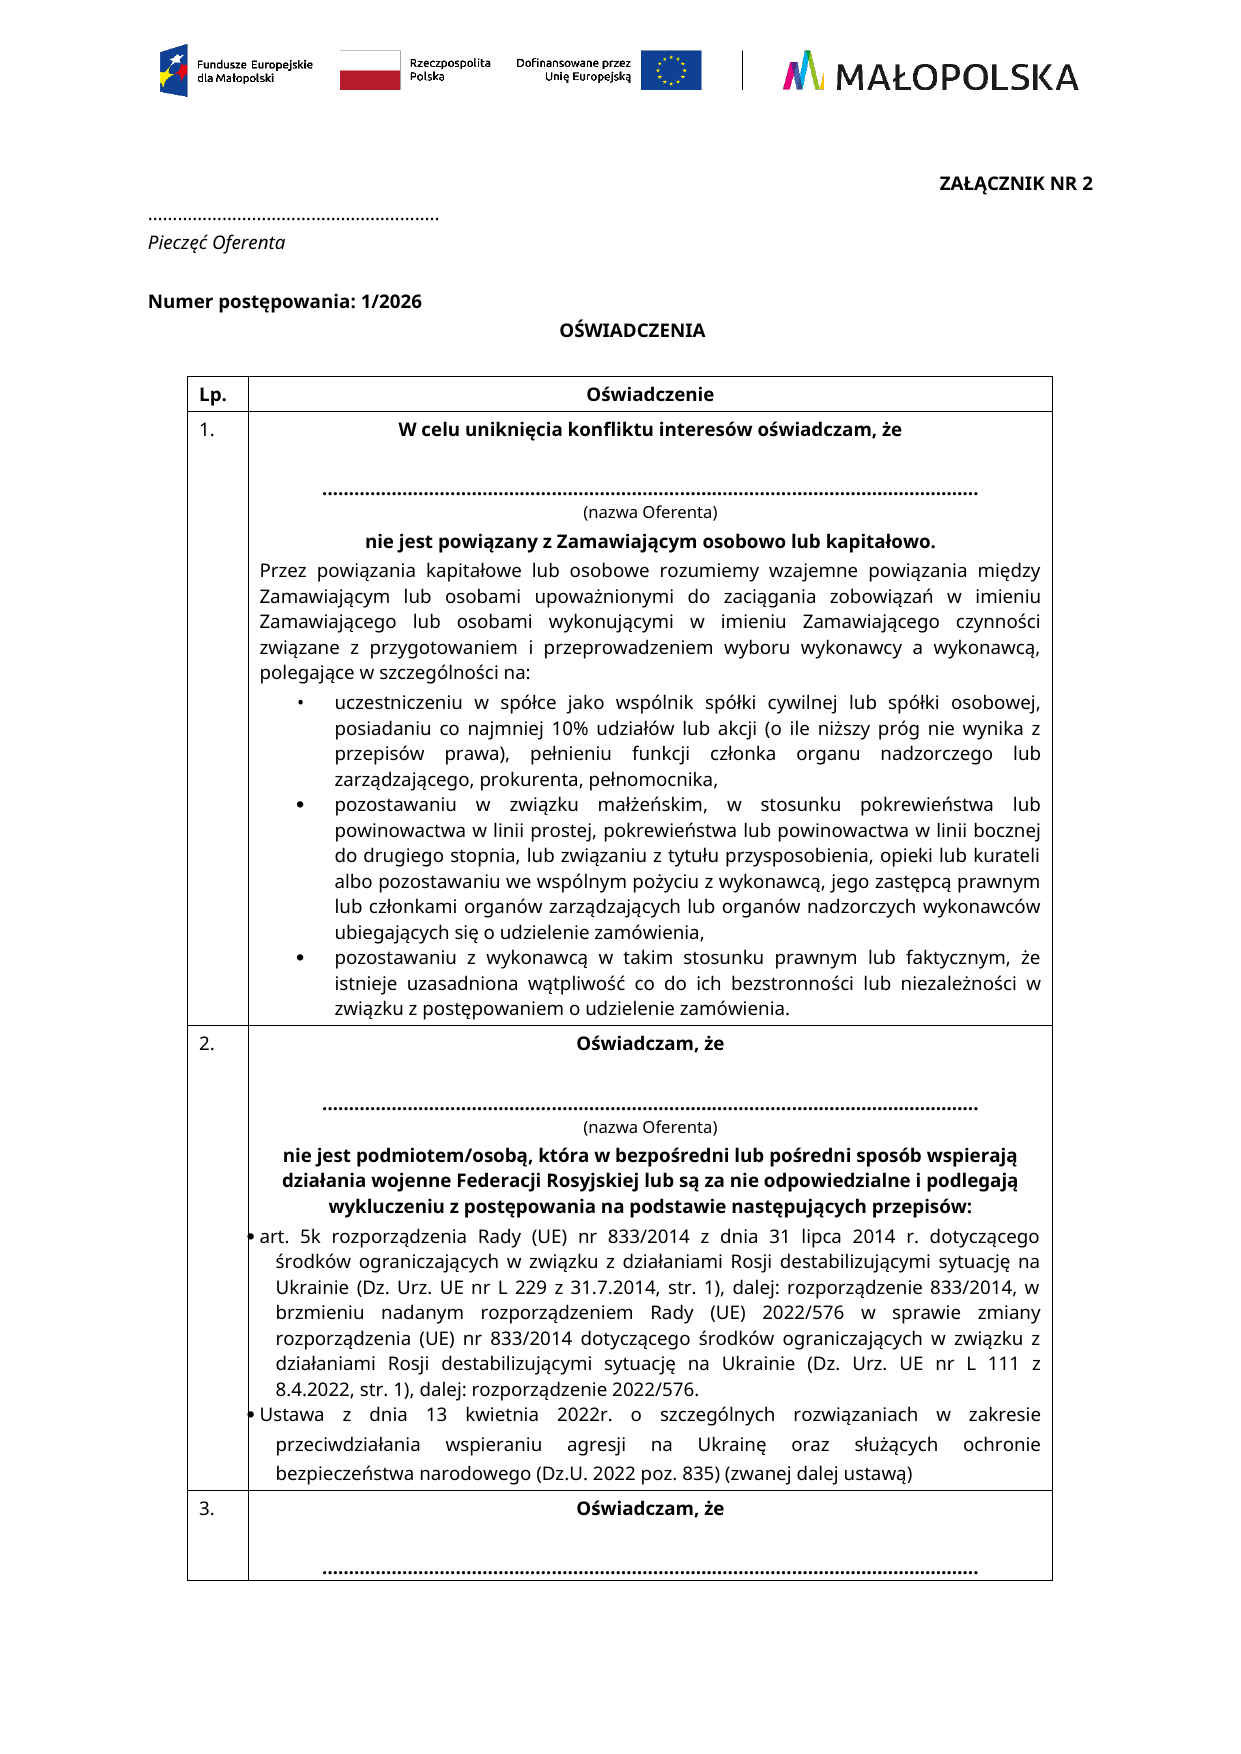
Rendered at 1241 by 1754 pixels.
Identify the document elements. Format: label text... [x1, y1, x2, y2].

table_cell W celu uniknięcia konfliktu interesów oświadczam, że …………………….…………………………………………………………………………………….. (nazwa Oferenta) nie jest powiązany z Zamawiającym osobowo lub kapitałowo. Przez powiązania kapitałowe lub osobowe rozumiemy wzajemne powiązania między Zamawiającym lub osobami upoważnionymi do zaciągania zobowiązań w imieniu Zamawiającego lub osobami wykonującymi w imieniu Zamawiającego czynności związane z przygotowaniem i przeprowadzeniem wyboru wykonawcy a wykonawcą, polegające w szczególności na: uczestniczeniu w spółce jako wspólnik spółki cywilnej lub spółki osobowej, posiadaniu co najmniej 10% udziałów lub akcji (o ile niższy próg nie wynika z przepisów prawa), pełnieniu funkcji członka organu nadzorczego lub zarządzającego, prokurenta, pełnomocnika, pozostawaniu w związku małżeńskim, w stosunku pokrewieństwa lub powinowactwa w linii prostej, pokrewieństwa lub powinowactwa w linii bocznej do drugiego stopnia, lub związaniu z tytułu przysposobienia, opieki lub kurateli albo pozostawaniu we wspólnym pożyciu z wykonawcą, jego zastępcą prawnym lub członkami organów zarządzających lub organów nadzorczych wykonawców ubiegających się o udzielenie zamówienia, pozostawaniu z wykonawcą w takim stosunku prawnym lub faktycznym, że istnieje uzasadniona wątpliwość co do ich bezstronności lub niezależności w związku z postępowaniem o udzielenie zamówienia. [249, 412, 1052, 1025]
table_cell 2. [188, 1026, 248, 1489]
text ZAŁĄCZNIK NR 2 [148, 171, 1093, 196]
table_header Lp. [188, 377, 248, 411]
table_header Oświadczenie [249, 377, 1052, 411]
text Numer postępowania: 1/2026 [148, 288, 1093, 314]
table_cell 1. [188, 412, 248, 1025]
text Pieczęć Oferenta [148, 230, 1093, 255]
picture [147, 31, 1093, 110]
table_cell Oświadczam, że …………………….…………………………………………………………………………………….. (nazwa Oferenta) nie jest podmiotem/osobą, która w bezpośredni lub pośredni sposób wspierają działania wojenne Federacji Rosyjskiej lub są za nie odpowiedzialne i podlegają wykluczeniu z postępowania na podstawie następujących przepisów: art. 5k rozporządzenia Rady (UE) nr 833/2014 z dnia 31 lipca 2014 r. dotyczącego środków ograniczających w związku z działaniami Rosji destabilizującymi sytuację na Ukrainie (Dz. Urz. UE nr L 229 z 31.7.2014, str. 1), dalej: rozporządzenie 833/2014, w brzmieniu nadanym rozporządzeniem Rady (UE) 2022/576 w sprawie zmiany rozporządzenia (UE) nr 833/2014 dotyczącego środków ograniczających w związku z działaniami Rosji destabilizującymi sytuację na Ukrainie (Dz. Urz. UE nr L 111 z 8.4.2022, str. 1), dalej: rozporządzenie 2022/576. Ustawa z dnia 13 kwietnia 2022r. o szczególnych rozwiązaniach w zakresie przeciwdziałania wspieraniu agresji na Ukrainę oraz służących ochronie bezpieczeństwa narodowego (Dz.U. 2022 poz. 835) (zwanej dalej ustawą) [249, 1026, 1052, 1489]
text OŚWIADCZENIA [148, 317, 1093, 343]
text ………………………………………………….. [148, 200, 1093, 226]
table_cell 3. [188, 1491, 248, 1580]
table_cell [249, 1491, 1052, 1580]
